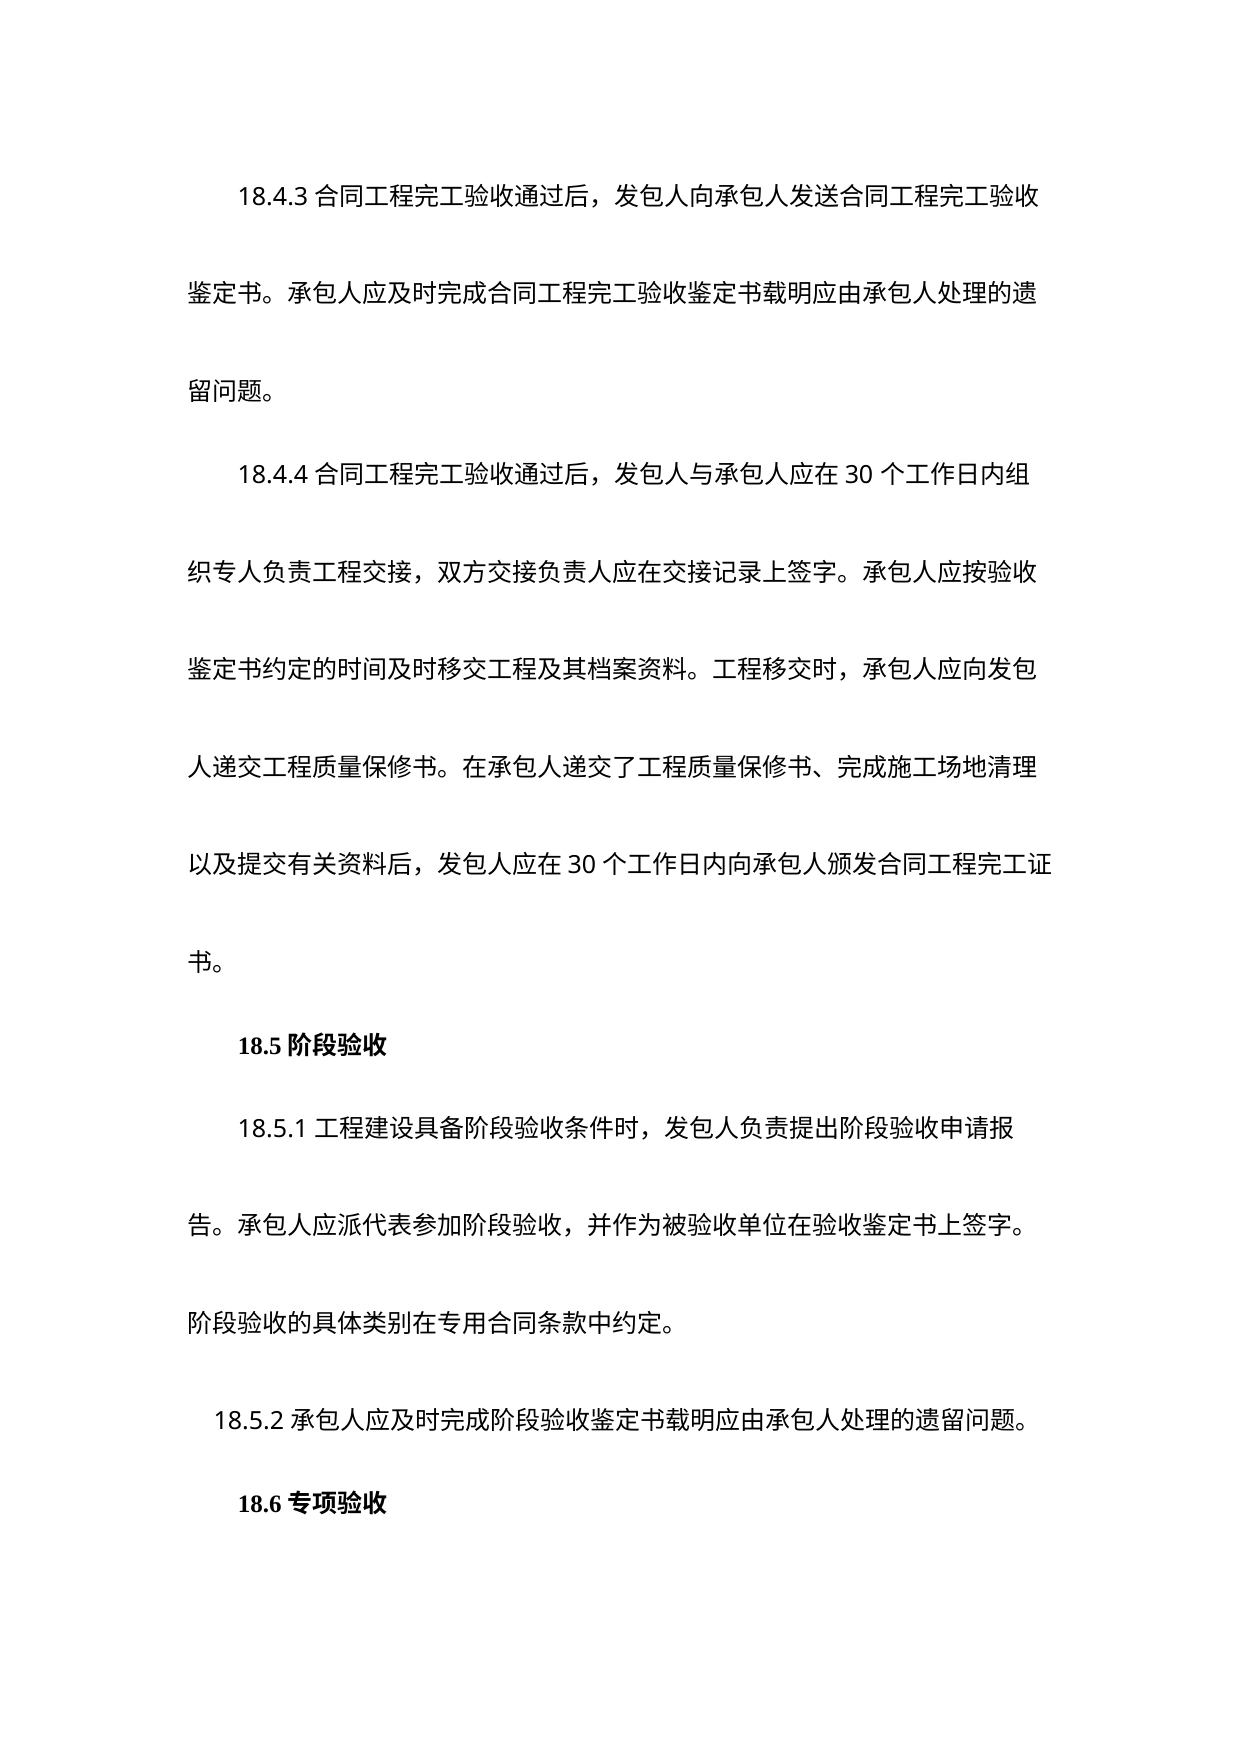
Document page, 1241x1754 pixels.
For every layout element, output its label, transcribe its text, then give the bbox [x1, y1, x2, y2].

text 18.4.3 合同工程完工验收通过后，发包人向承包人发送合同工程完工验收鉴定书。承包人应及时完成合同工程完工验收鉴定书载明应由承包人处理的遗留问题。 [187, 162, 1053, 422]
text 18.4.4 合同工程完工验收通过后，发包人与承包人应在30 个工作日内组织专人负责工程交接，双方交接负责人应在交接记录上签字。承包人应按验收鉴定书约定的时间及时移交工程及其档案资料。工程移交时，承包人应向发包人递交工程质量保修书。在承包人递交了工程质量保修书、完成施工场地清理以及提交有关资料后，发包人应在30 个工作日内向承包人颁发合同工程完工证书。 [187, 440, 1053, 993]
text 18.5.1 工程建设具备阶段验收条件时，发包人负责提出阶段验收申请报告。承包人应派代表参加阶段验收，并作为被验收单位在验收鉴定书上签字。阶段验收的具体类别在专用合同条款中约定。 18.5.2 承包人应及时完成阶段验收鉴定书载明应由承包人处理的遗留问题。 [187, 1094, 1053, 1451]
text 18.5 阶段验收 [187, 1011, 1053, 1076]
text 18.6 专项验收 [187, 1469, 1053, 1534]
